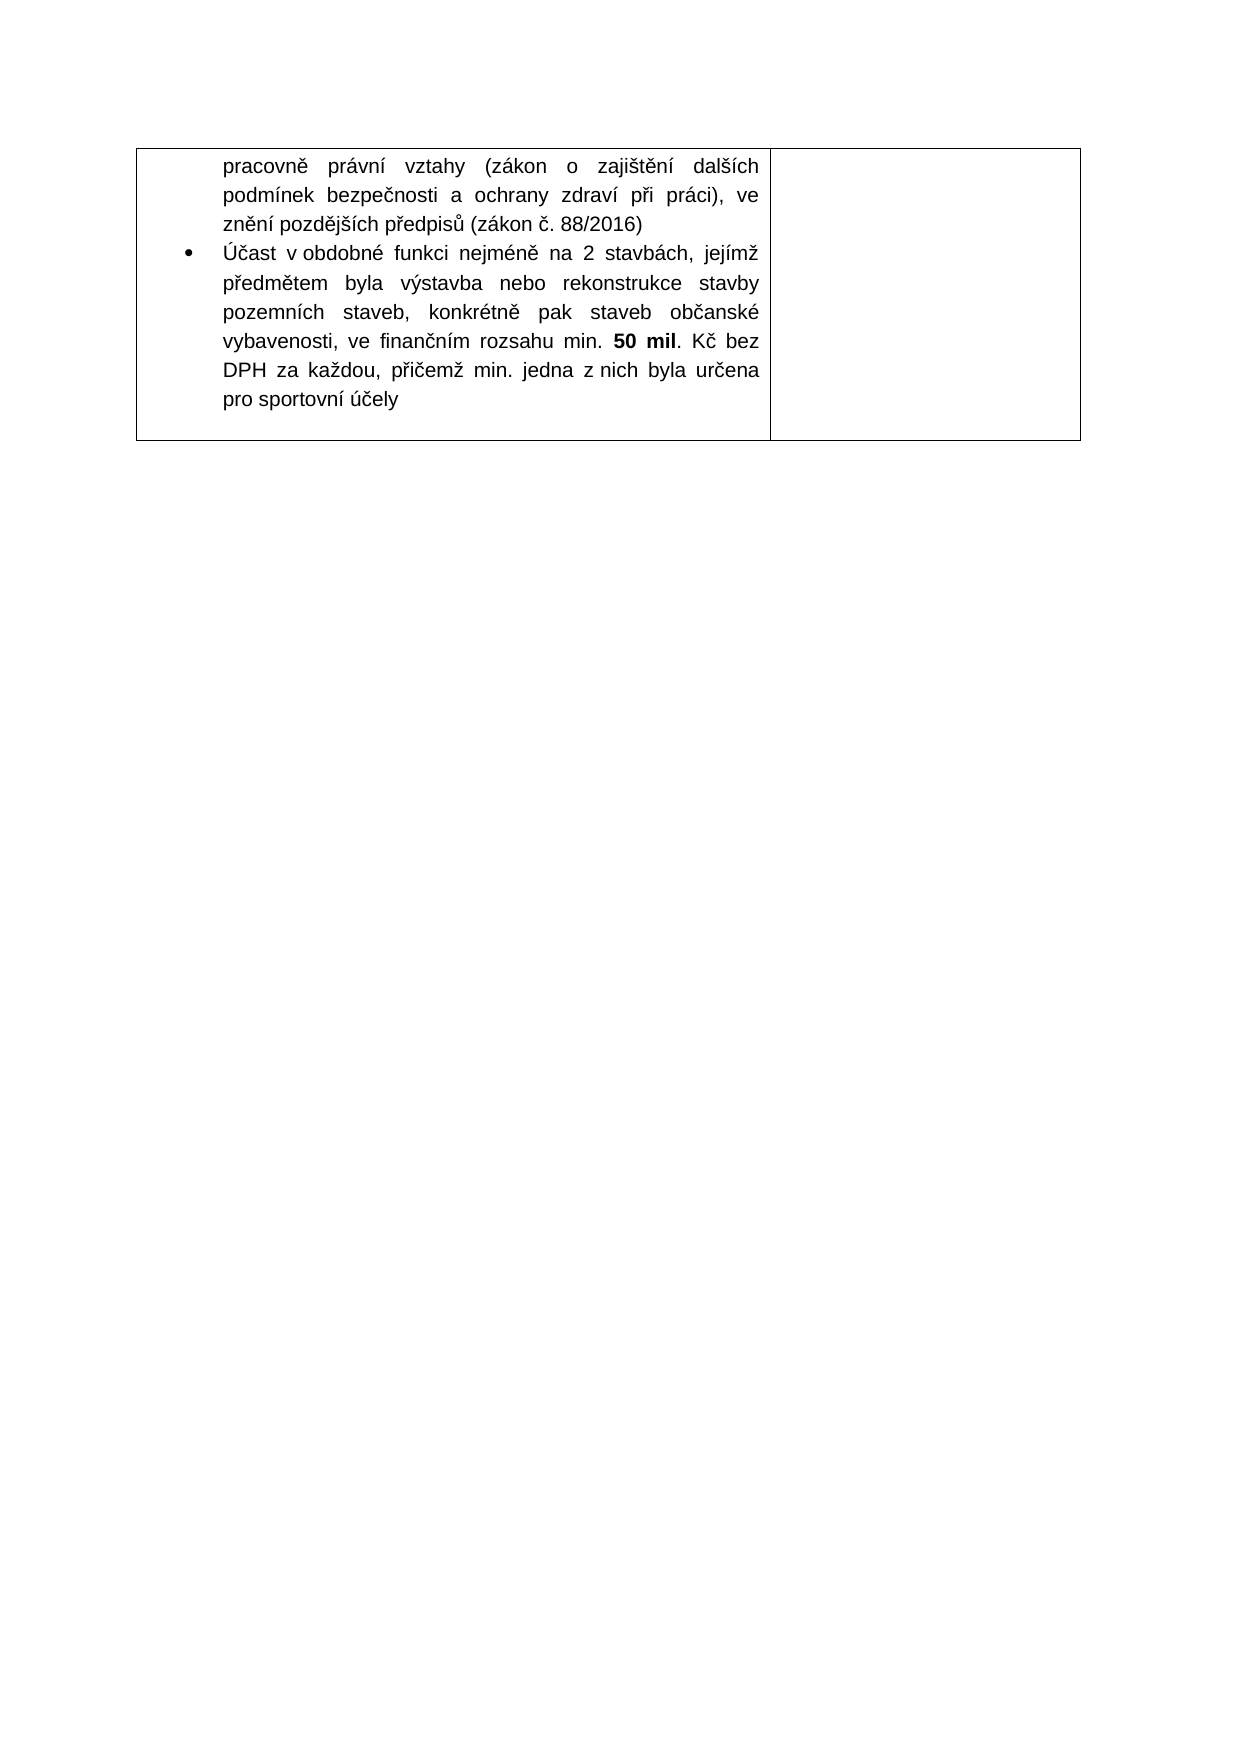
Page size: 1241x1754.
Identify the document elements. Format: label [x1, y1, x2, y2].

table_cell [137, 149, 770, 440]
table_cell [771, 149, 1080, 440]
